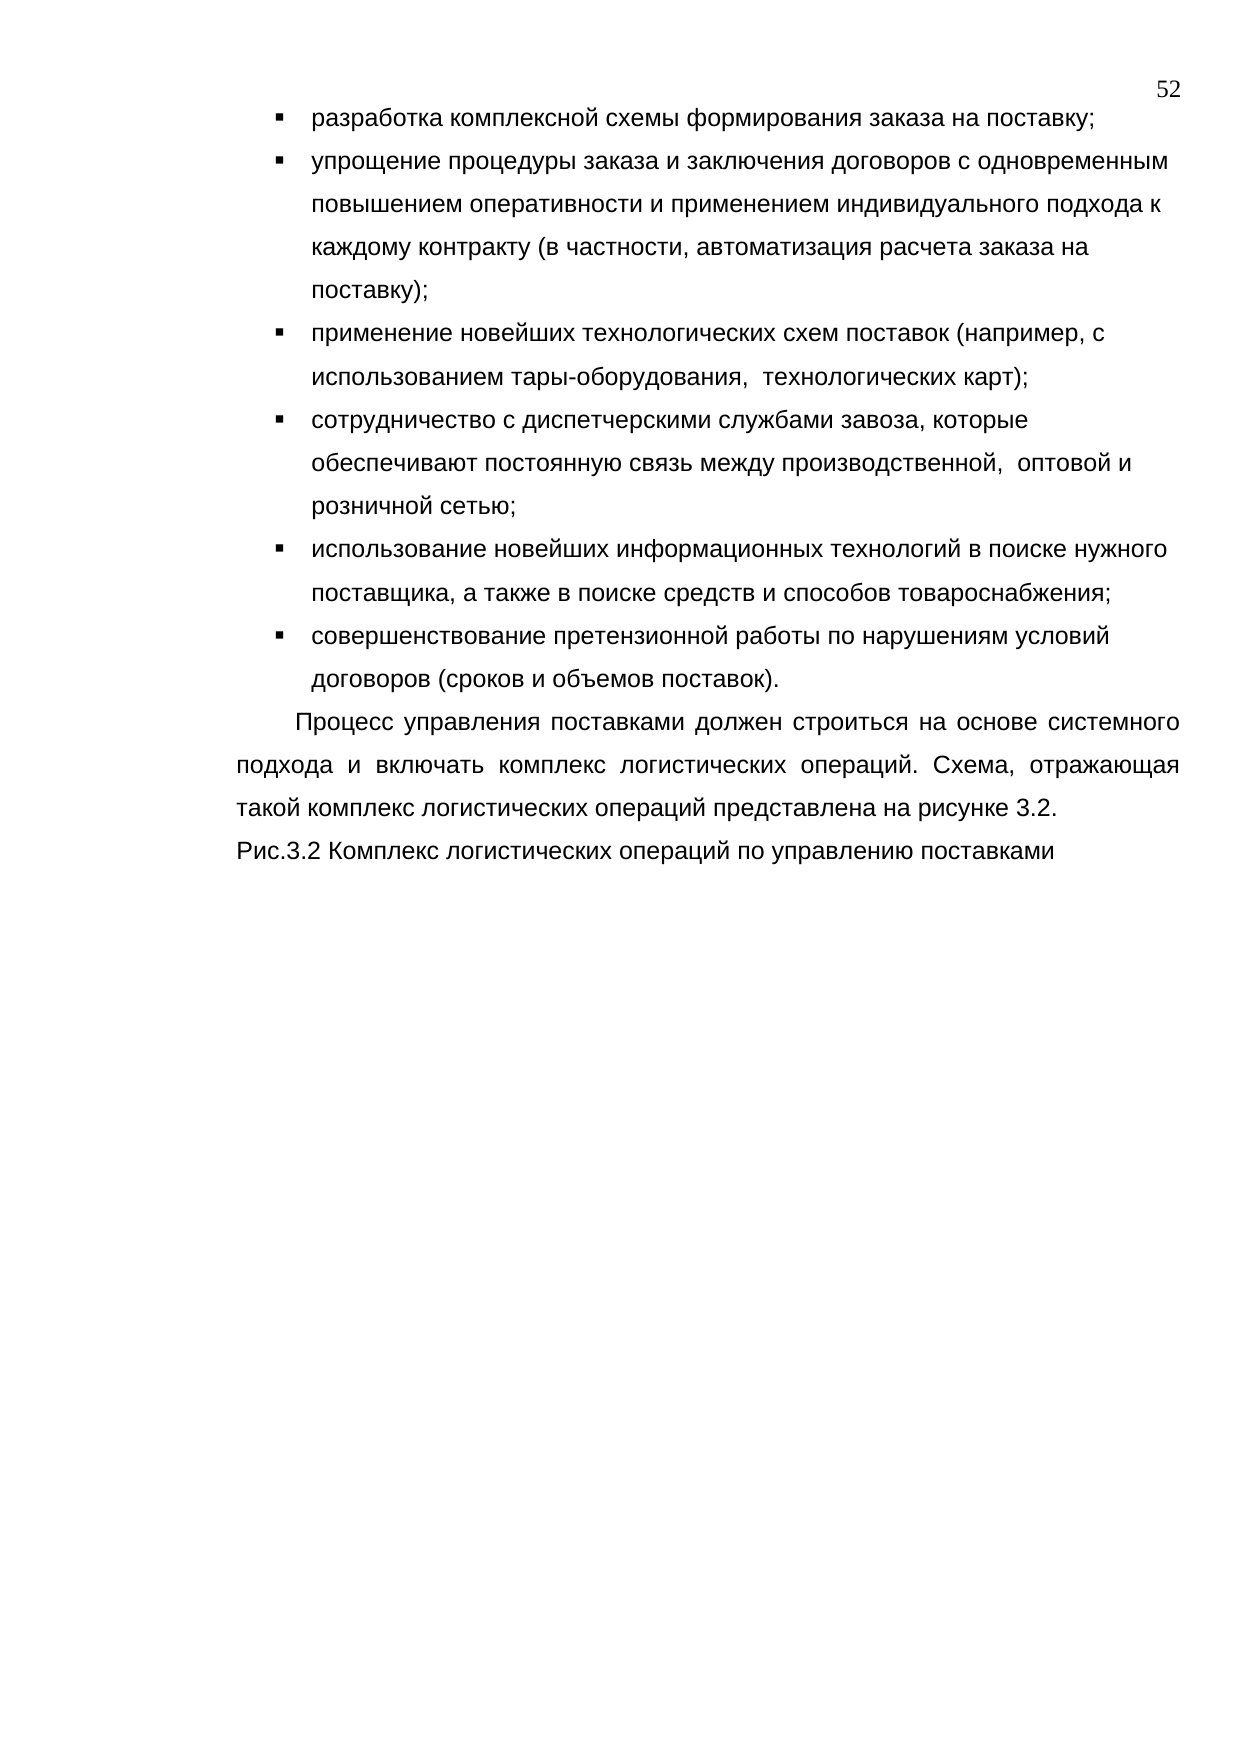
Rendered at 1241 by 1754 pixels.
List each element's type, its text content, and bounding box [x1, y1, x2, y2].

list применение новейших технологических схем поставок (например, с использованием тары-оборудования, технологических карт); [274, 318, 1181, 390]
list использование новейших информационных технологий в поиске нужного поставщика, а также в поиске средств и способов товароснабжения; [274, 534, 1181, 606]
list совершенствование претензионной работы по нарушениям условий договоров (сроков и объемов поставок). [274, 621, 1181, 693]
list разработка комплексной схемы формирования заказа на поставку; [274, 103, 1181, 131]
text Процесс управления поставками должен строиться на основе системного подхода и включать комплекс логистических операций. Схема, отражающая такой комплекс логистических операций представлена на рисунке 3.2. [236, 707, 1181, 822]
text Рис.3.2 Комплекс логистических операций по управлению поставками [236, 836, 1181, 865]
list упрощение процедуры заказа и заключения договоров с одновременным повышением оперативности и применением индивидуального подхода к каждому контракту (в частности, автоматизация расчета заказа на поставку); [274, 146, 1181, 304]
list сотрудничество с диспетчерскими службами завоза, которые обеспечивают постоянную связь между производственной, оптовой и розничной сетью; [274, 405, 1181, 520]
